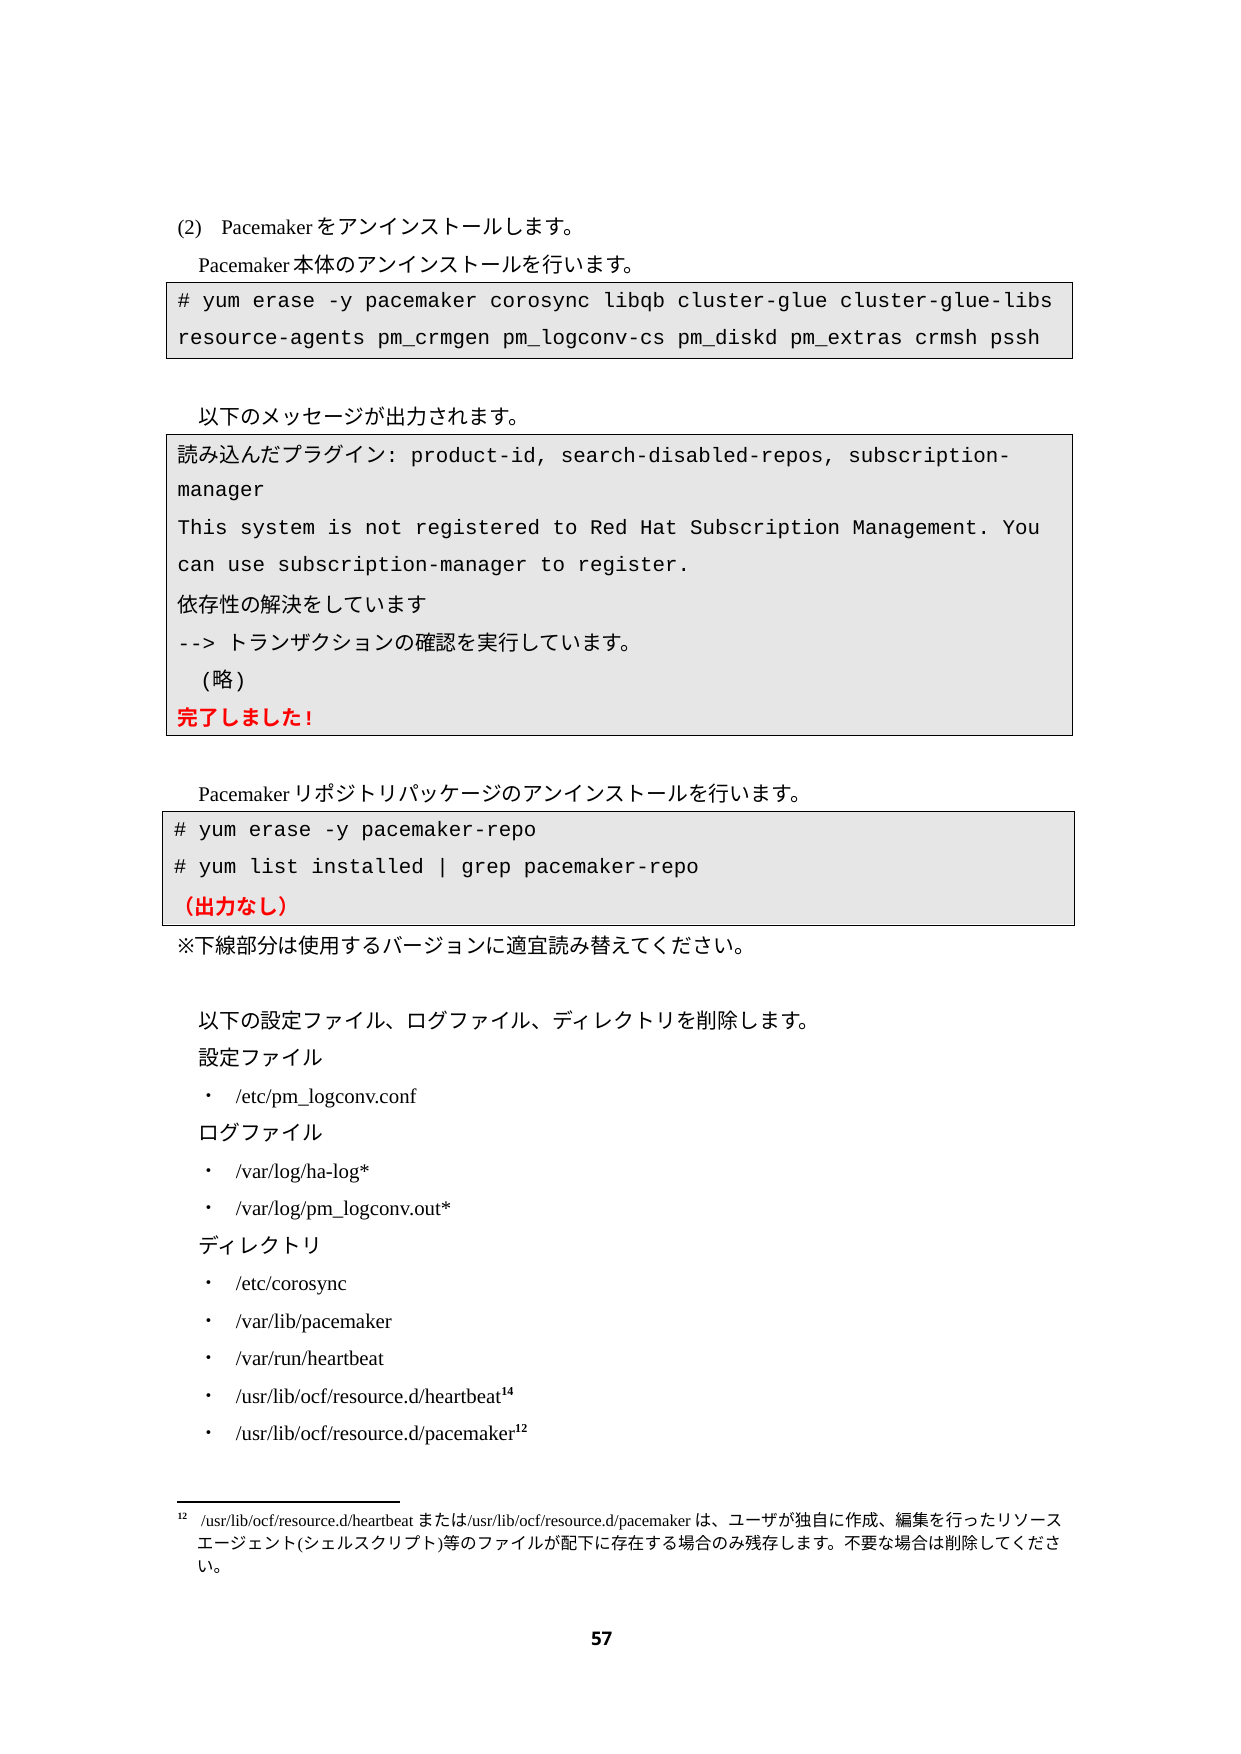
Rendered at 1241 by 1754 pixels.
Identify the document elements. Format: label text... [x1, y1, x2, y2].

list /var/lib/pacemaker [198, 1301, 1054, 1338]
text ※下線部分は使用するバージョンに適宜読み替えてください。 [177, 926, 1054, 963]
text Pacemaker本体のアンインストールを行います。 [177, 244, 1054, 282]
text Pacemakerリポジトリパッケージのアンインストールを行います。 [177, 773, 1054, 811]
text 設定ファイル [177, 1038, 1054, 1076]
list /var/log/ha-log* [198, 1151, 1054, 1188]
list /var/log/pm_logconv.out* [198, 1188, 1054, 1226]
text 以下の設定ファイル、ログファイル、ディレクトリを削除します。 [177, 1001, 1054, 1038]
list /var/run/heartbeat [198, 1338, 1054, 1376]
text ログファイル [177, 1113, 1054, 1151]
text 以下のメッセージが出力されます。 [177, 396, 1054, 434]
list /usr/lib/ocf/resource.d/heartbeat14 [198, 1376, 1054, 1413]
text ディレクトリ [198, 1226, 1054, 1263]
table_header # yum erase -y pacemaker corosync libqb cluster-glue cluster-glue-libs resource-agents pm_crmgen pm_logconv-cs pm_diskd pm_extras crmsh pssh [167, 283, 1072, 358]
list /usr/lib/ocf/resource.d/pacemaker [198, 1413, 1054, 1451]
table_header # yum erase -y pacemaker-repo # yum list installed | grep pacemaker-repo （出力なし） [163, 812, 1074, 924]
list /etc/pm_logconv.conf [198, 1076, 1054, 1113]
table_header 読み込んだプラグイン: product-id, search-disabled-repos, subscription-manager This system is not registered to Red Hat Subscription Management. You can use subscription-manager to register. 依存性の解決をしています --> トランザクションの確認を実行しています。 (略) 完了しました! [167, 435, 1072, 735]
list Pacemakerをアンインストールします。 [177, 207, 1054, 244]
list /etc/corosync [198, 1263, 1054, 1301]
